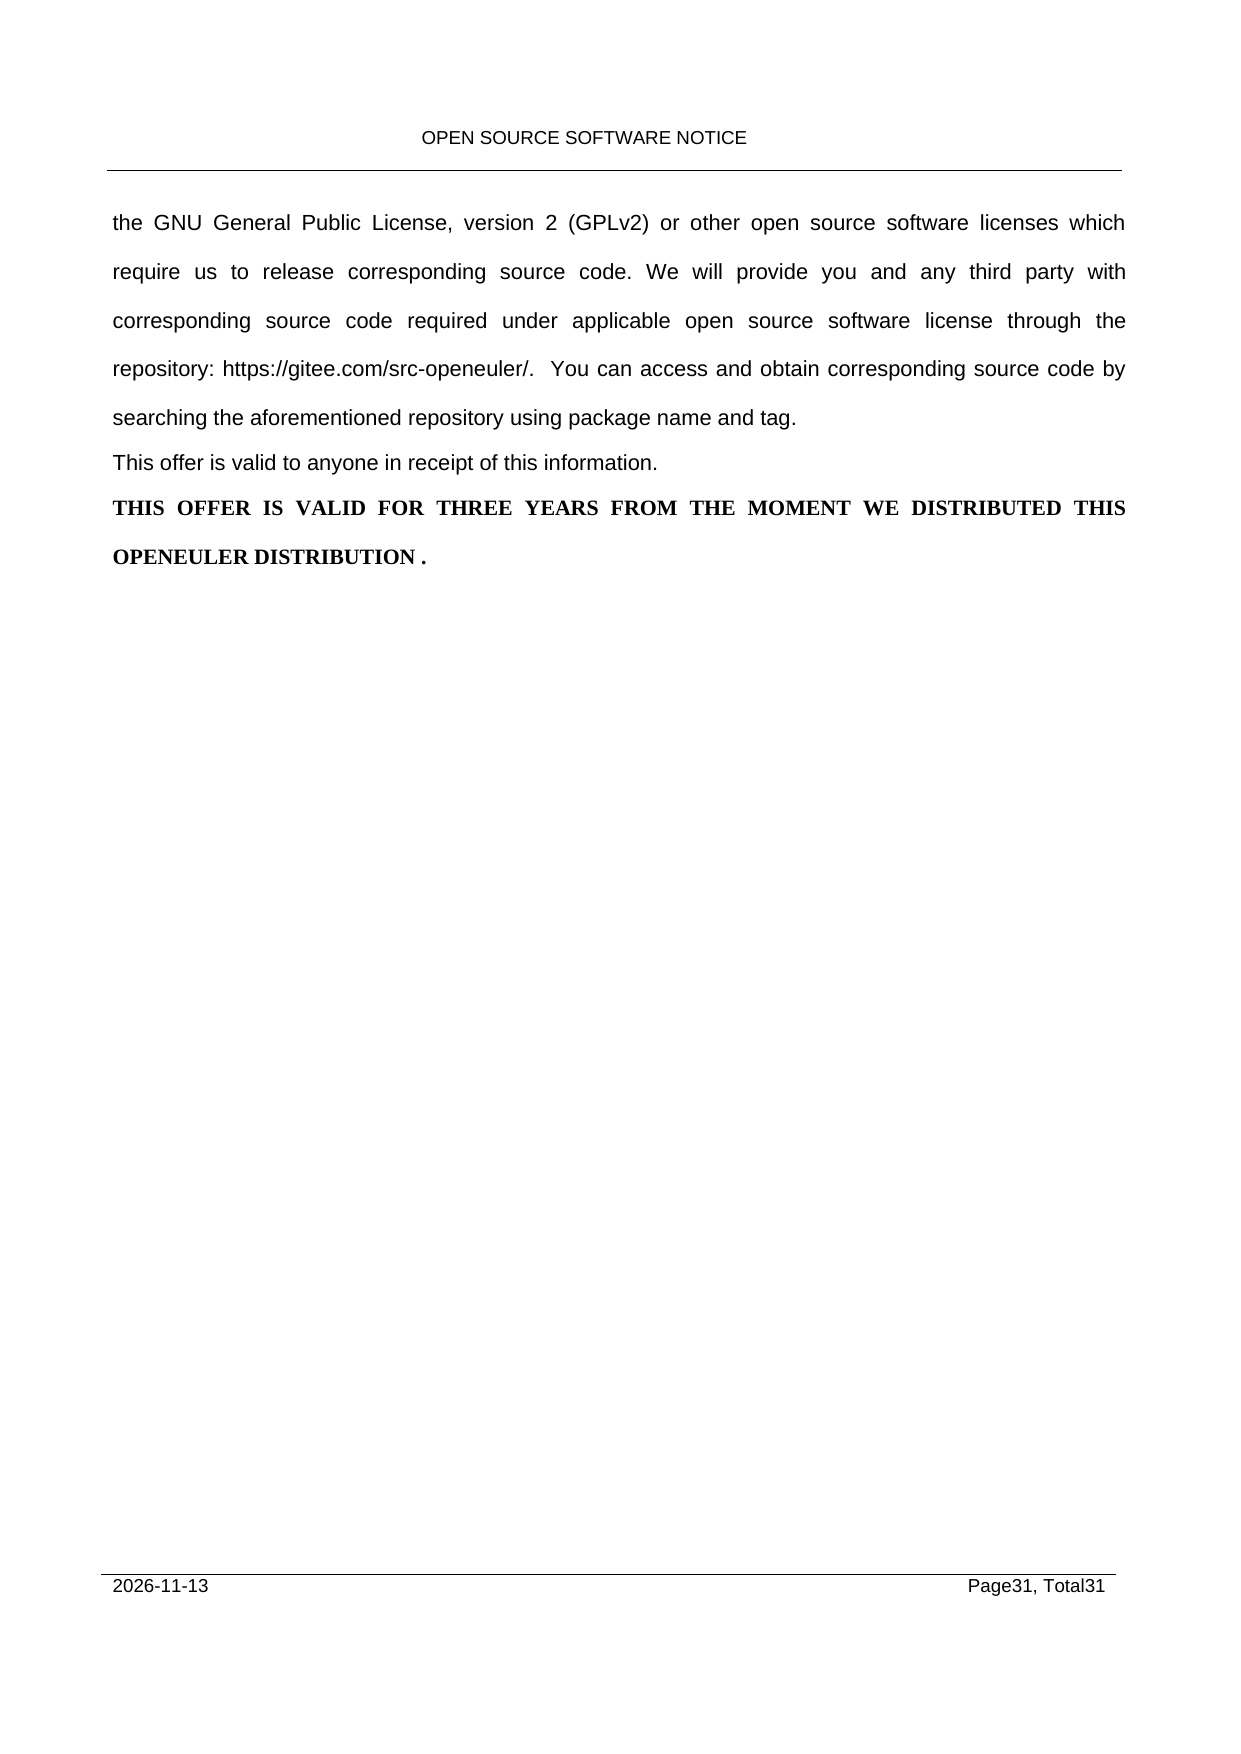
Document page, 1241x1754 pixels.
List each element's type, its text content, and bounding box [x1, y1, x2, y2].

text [112, 206, 1128, 434]
text THIS OFFER IS VALID FOR THREE YEARS FROM THE MOMENT WE DISTRIBUTED THIS OPENEULER DISTRIBUTION . [112, 492, 1128, 573]
text This offer is valid to anyone in receipt of this information. [112, 446, 1128, 479]
